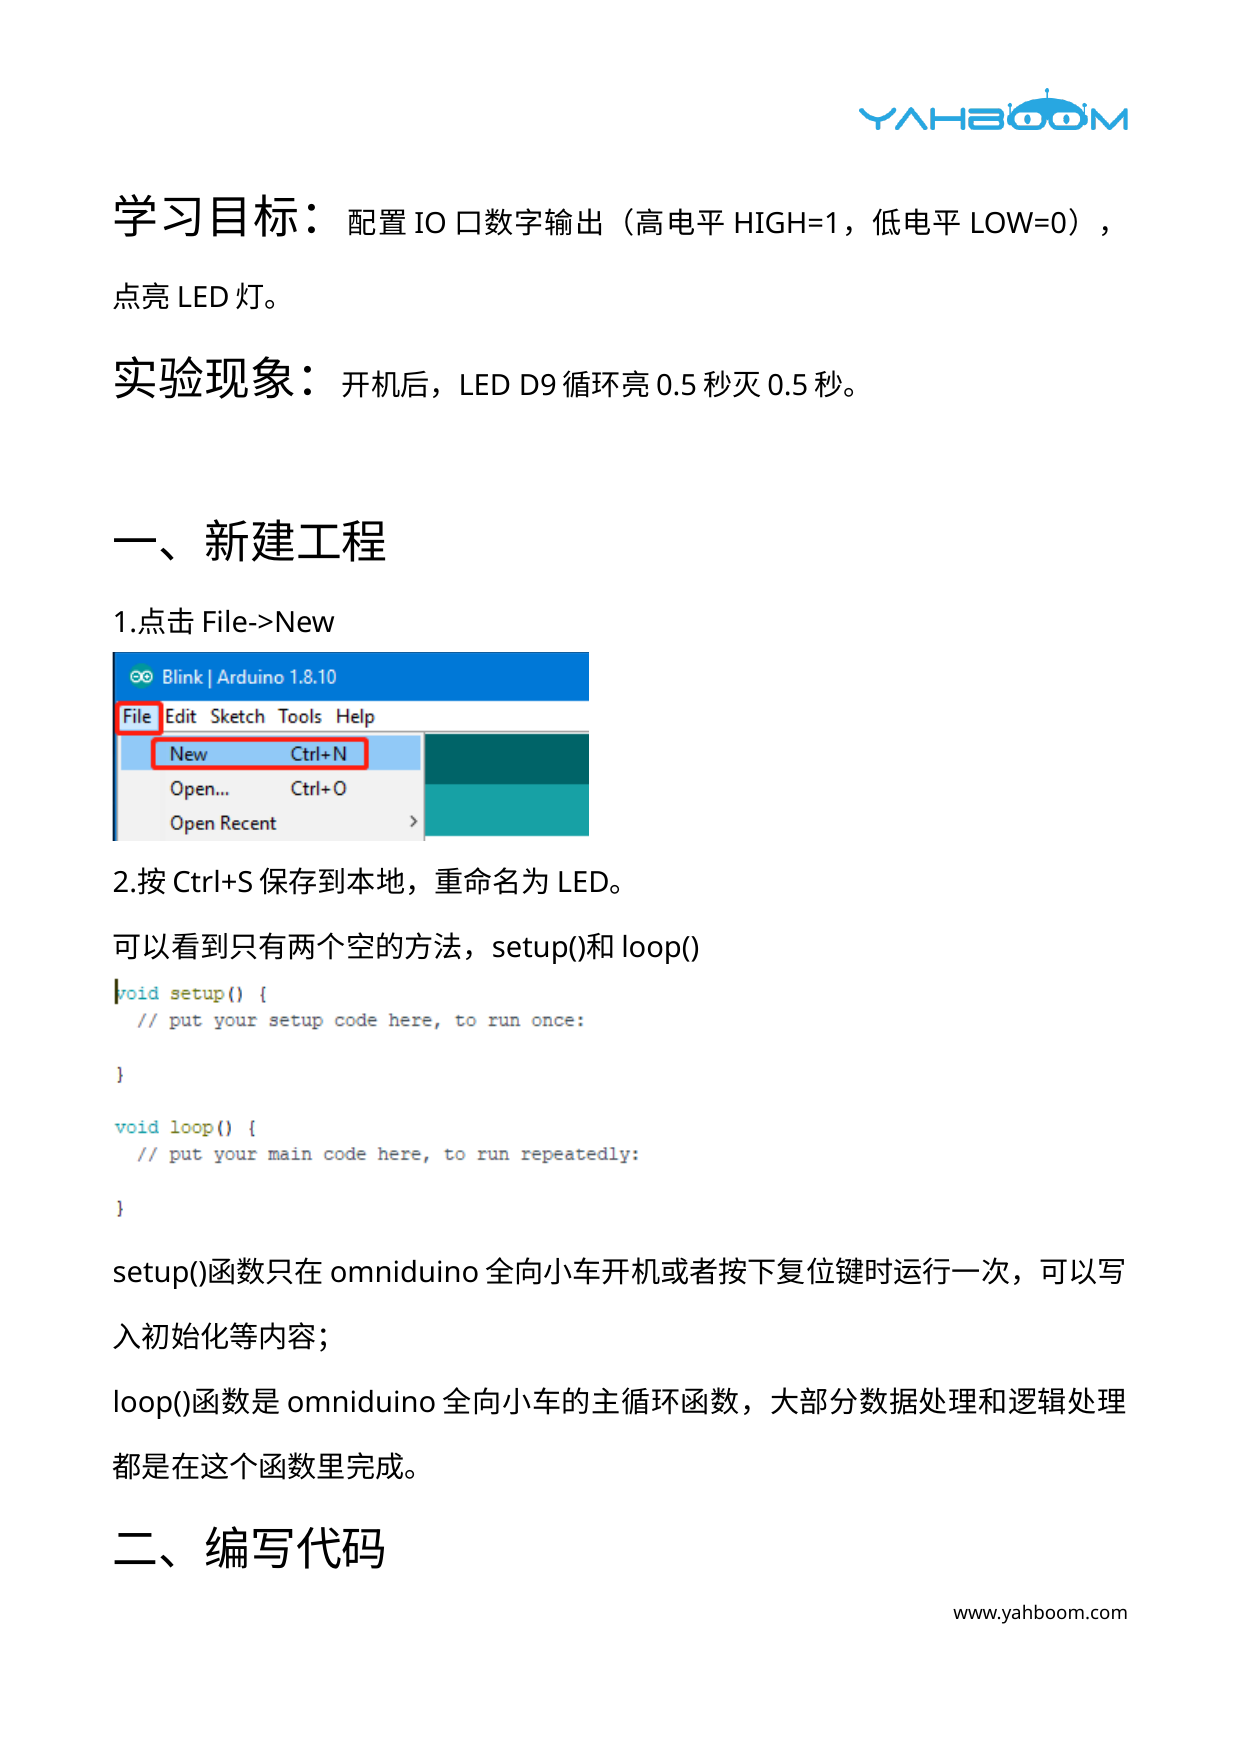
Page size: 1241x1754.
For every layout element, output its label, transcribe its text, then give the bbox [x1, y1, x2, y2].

picture [112, 977, 660, 1231]
text 一、新建工程 [112, 489, 1128, 587]
text 二、编写代码 [112, 1497, 1128, 1594]
picture [112, 652, 589, 841]
text loop()函数是omniduino全向小车的主循环函数，大部分数据处理和逻辑处理都是在这个函数里完成。 [112, 1367, 1128, 1497]
text 实验现象：开机后，LED D9循环亮0.5秒灭0.5秒。 [112, 327, 1128, 424]
picture [859, 88, 1128, 130]
text 学习目标：配置IO口数字输出（高电平HIGH=1，低电平LOW=0），点亮LED灯。 [112, 164, 1128, 327]
text setup()函数只在omniduino全向小车开机或者按下复位键时运行一次，可以写入初始化等内容； [112, 1237, 1128, 1367]
text 1.点击File->New [112, 587, 1128, 652]
text 2.按Ctrl+S保存到本地，重命名为LED。 [112, 847, 1128, 912]
text 可以看到只有两个空的方法，setup()和loop() [112, 912, 1128, 977]
